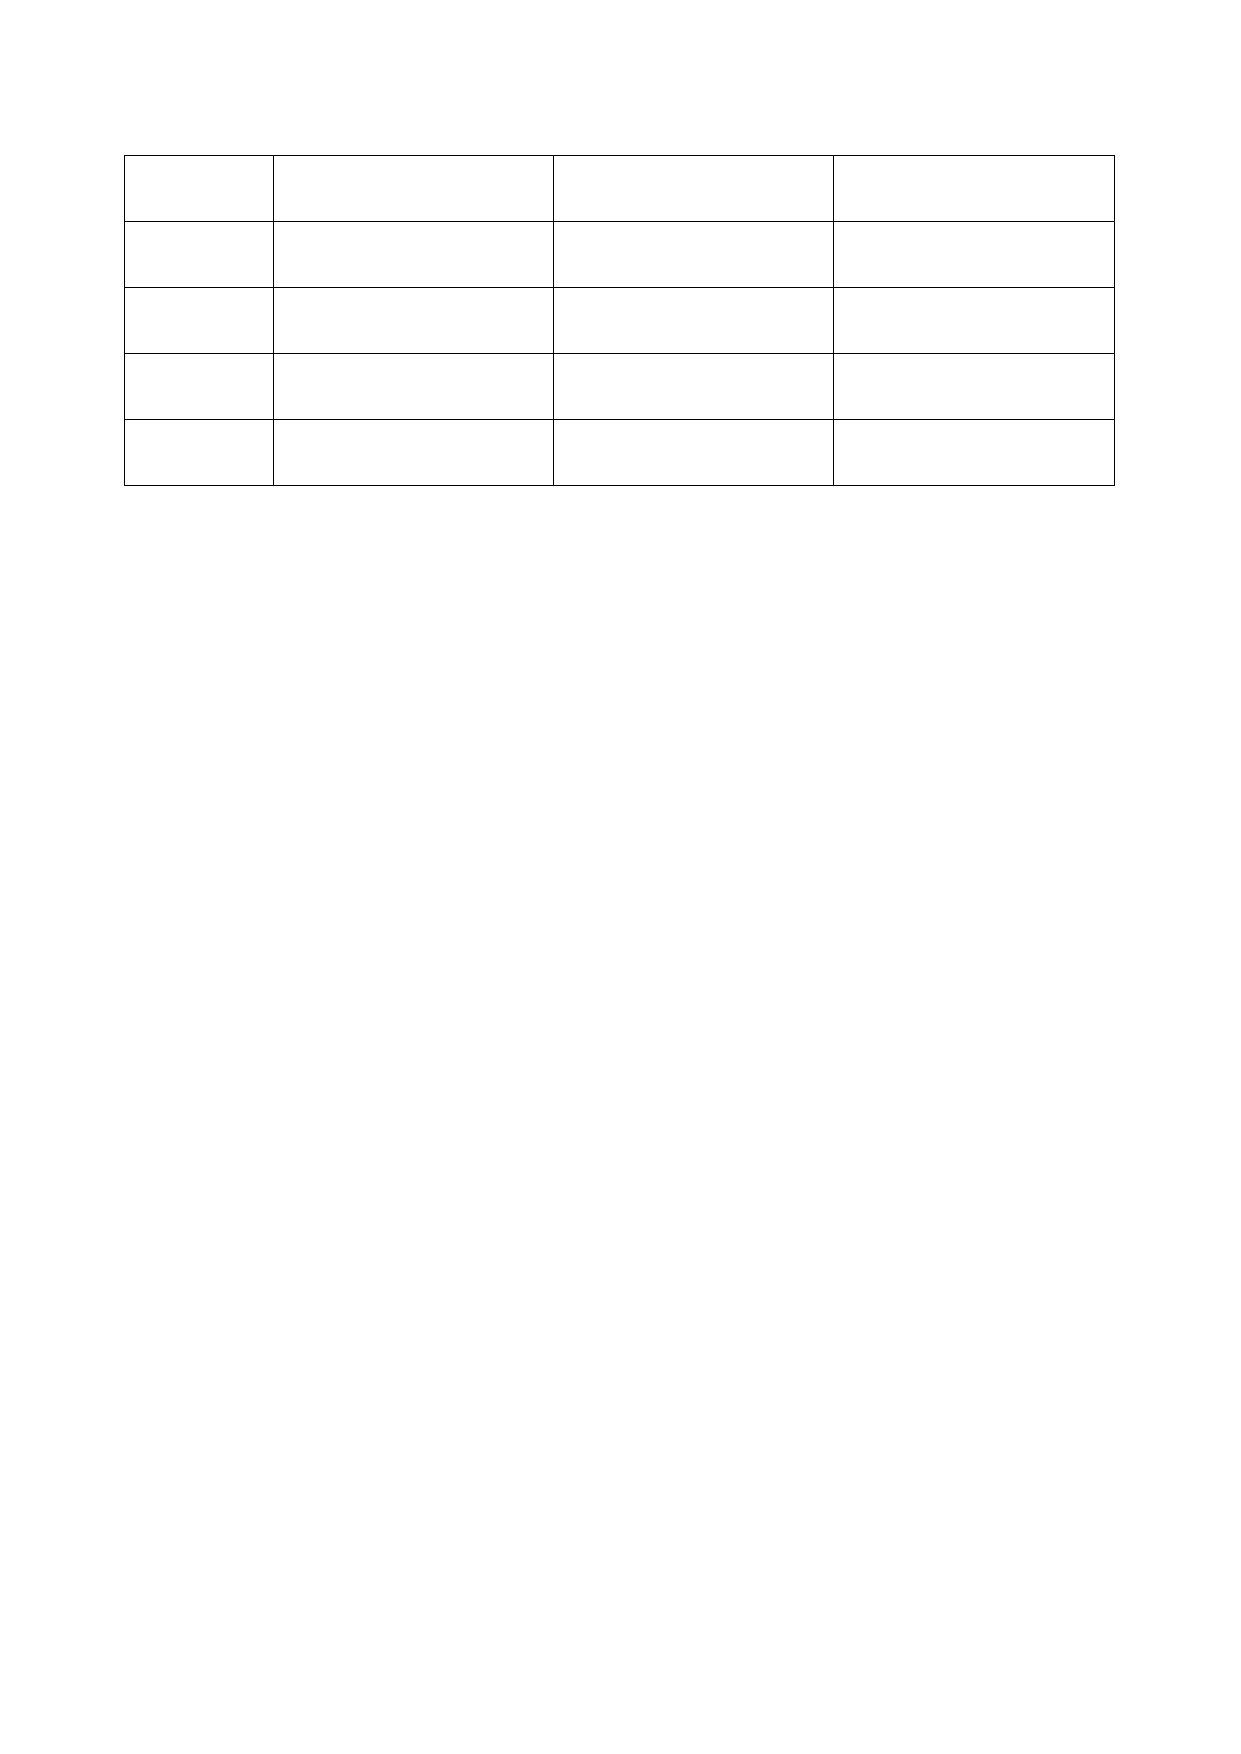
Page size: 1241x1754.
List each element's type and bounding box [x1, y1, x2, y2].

table_cell [274, 222, 553, 287]
table_cell [554, 222, 833, 287]
table_cell [554, 156, 833, 221]
table_cell [834, 420, 1114, 485]
table_cell [125, 288, 273, 353]
table_cell [125, 420, 273, 485]
table_cell [554, 354, 833, 419]
table_cell [125, 354, 273, 419]
table_cell [125, 222, 273, 287]
table_cell [834, 156, 1114, 221]
table_cell [554, 288, 833, 353]
table_cell [834, 222, 1114, 287]
table_cell [554, 420, 833, 485]
table_cell [274, 288, 553, 353]
table_cell [274, 156, 553, 221]
table_cell [125, 156, 273, 221]
table_cell [274, 354, 553, 419]
table_cell [274, 420, 553, 485]
table_cell [834, 354, 1114, 419]
table_cell [834, 288, 1114, 353]
